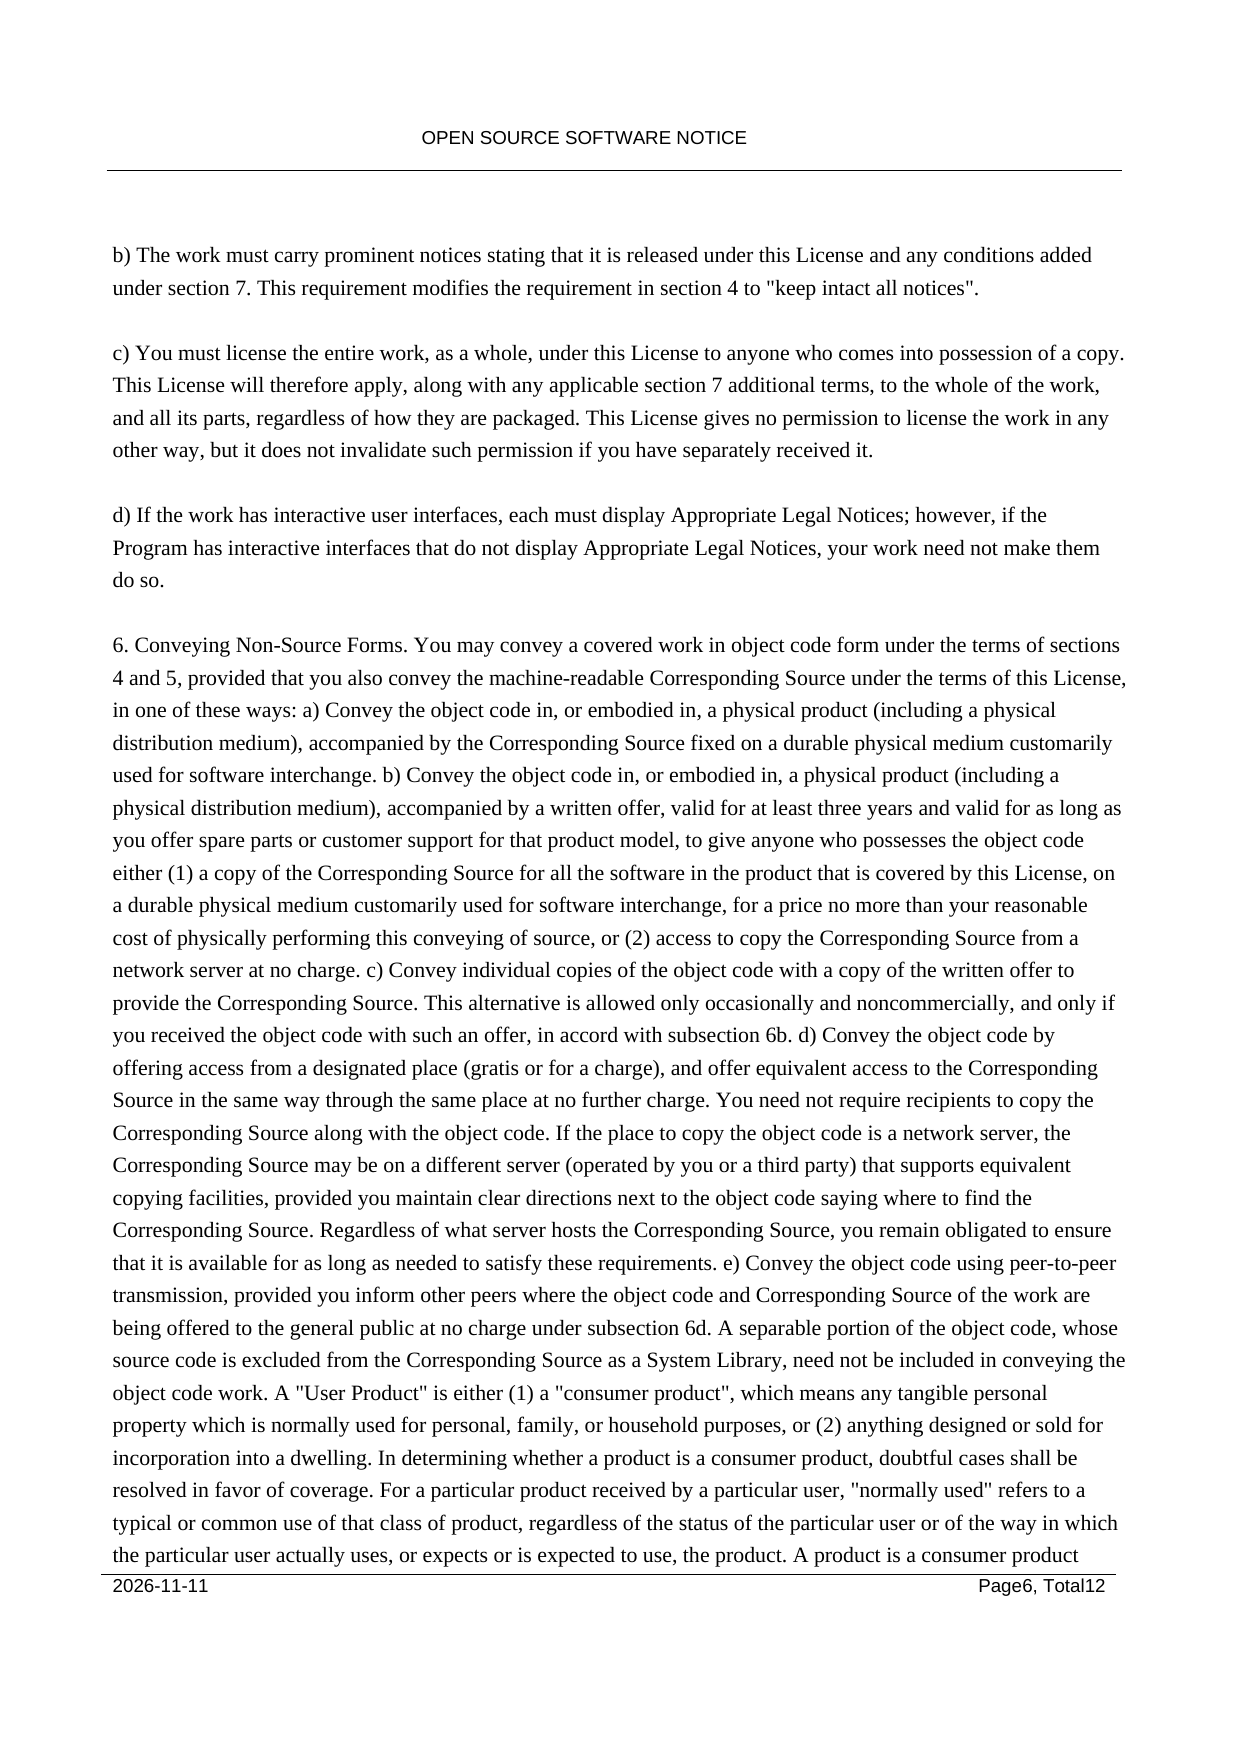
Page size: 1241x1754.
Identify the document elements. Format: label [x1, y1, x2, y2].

text [112, 206, 1128, 1571]
